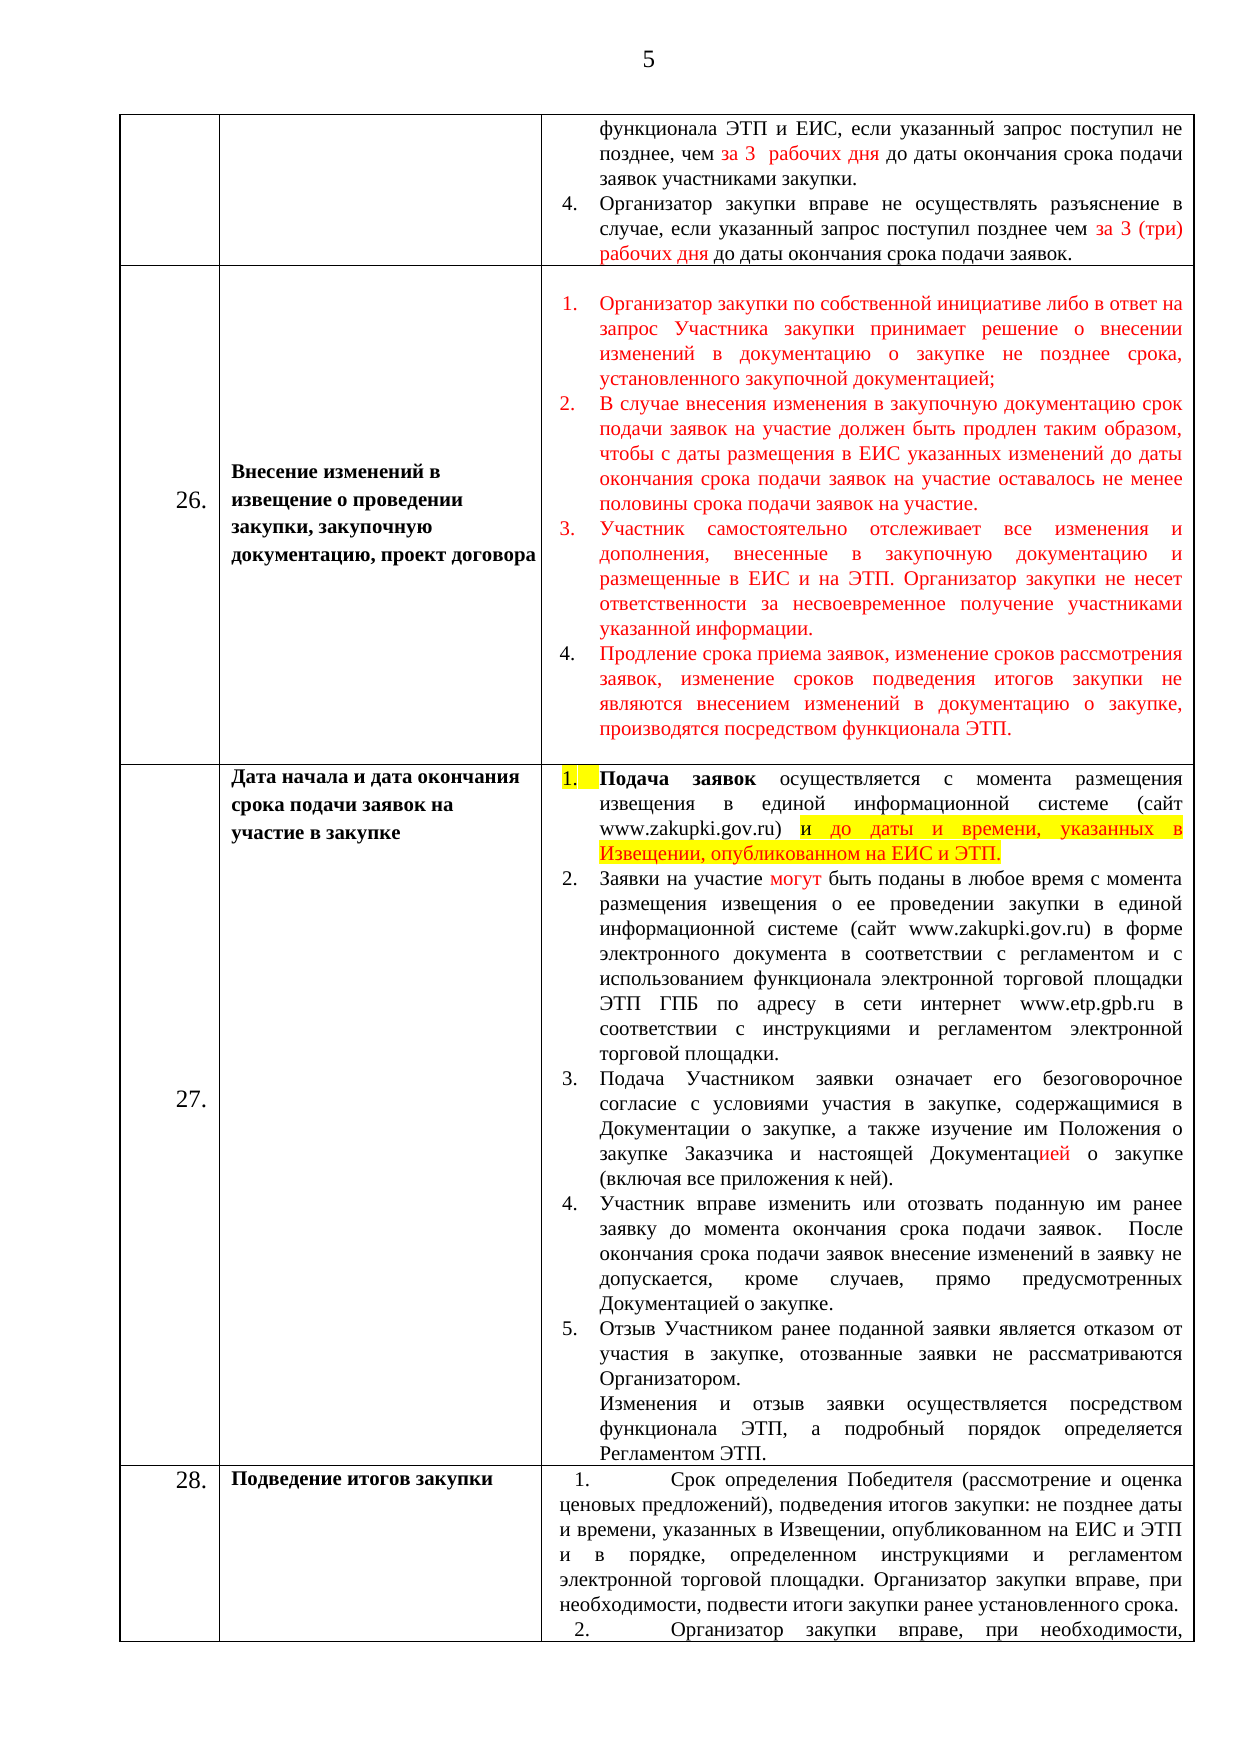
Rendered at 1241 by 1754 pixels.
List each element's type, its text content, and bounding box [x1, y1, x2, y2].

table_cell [220, 1466, 541, 1641]
table_cell [121, 765, 219, 1464]
table_cell Внесение изменений в извещение о проведении закупки, закупочную документацию, проект договора [220, 266, 541, 763]
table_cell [542, 1466, 1193, 1641]
table_cell Подача заявок осуществляется с момента размещения извещения в единой информационной системе (сайт www.zakupki.gov.ru) и до даты и времени, указанных в Извещении, опубликованном на ЕИС и ЭТП. Заявки на участие могут быть поданы в любое время с момента размещения извещения о ее проведении закупки в единой информационной системе (сайт www.zakupki.gov.ru) в форме электронного документа в соответствии с регламентом и с использованием функционала электронной торговой площадки ЭТП ГПБ по адресу в сети интернет www.etp.gpb.ru в соответствии с инструкциями и регламентом электронной торговой площадки. Подача Участником заявки означает его безоговорочное согласие с условиями участия в закупке, содержащимися в Документации о закупке, а также изучение им Положения о закупке Заказчика и настоящей Документацией о закупке (включая все приложения к ней). Участник вправе изменить или отозвать поданную им ранее заявку до момента окончания срока подачи заявок. После окончания срока подачи заявок внесение изменений в заявку не допускается, кроме случаев, прямо предусмотренных Документацией о закупке. Отзыв Участником ранее поданной заявки является отказом от участия в закупке, отозванные заявки не рассматриваются Организатором. Изменения и отзыв заявки осуществляется посредством функционала ЭТП, а подробный порядок определяется Регламентом ЭТП. [542, 765, 1193, 1464]
table_cell [121, 1466, 219, 1641]
table_cell [121, 266, 219, 763]
table_cell Дата начала и дата окончания срока подачи заявок на участие в закупке [220, 765, 541, 1464]
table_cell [542, 115, 1193, 265]
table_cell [220, 115, 541, 265]
table_cell Организатор закупки по собственной инициативе либо в ответ на запрос Участника закупки принимает решение о внесении изменений в документацию о закупке не позднее срока, установленного закупочной документацией; В случае внесения изменения в закупочную документацию срок подачи заявок на участие должен быть продлен таким образом, чтобы с даты размещения в ЕИС указанных изменений до даты окончания срока подачи заявок на участие оставалось не менее половины срока подачи заявок на участие. Участник самостоятельно отслеживает все изменения и дополнения, внесенные в закупочную документацию и размещенные в ЕИС и на ЭТП. Организатор закупки не несет ответственности за несвоевременное получение участниками указанной информации. Продление срока приема заявок, изменение сроков рассмотрения заявок, изменение сроков подведения итогов закупки не являются внесением изменений в документацию о закупке, производятся посредством функционала ЭТП. [542, 266, 1193, 763]
table_cell [121, 115, 219, 265]
